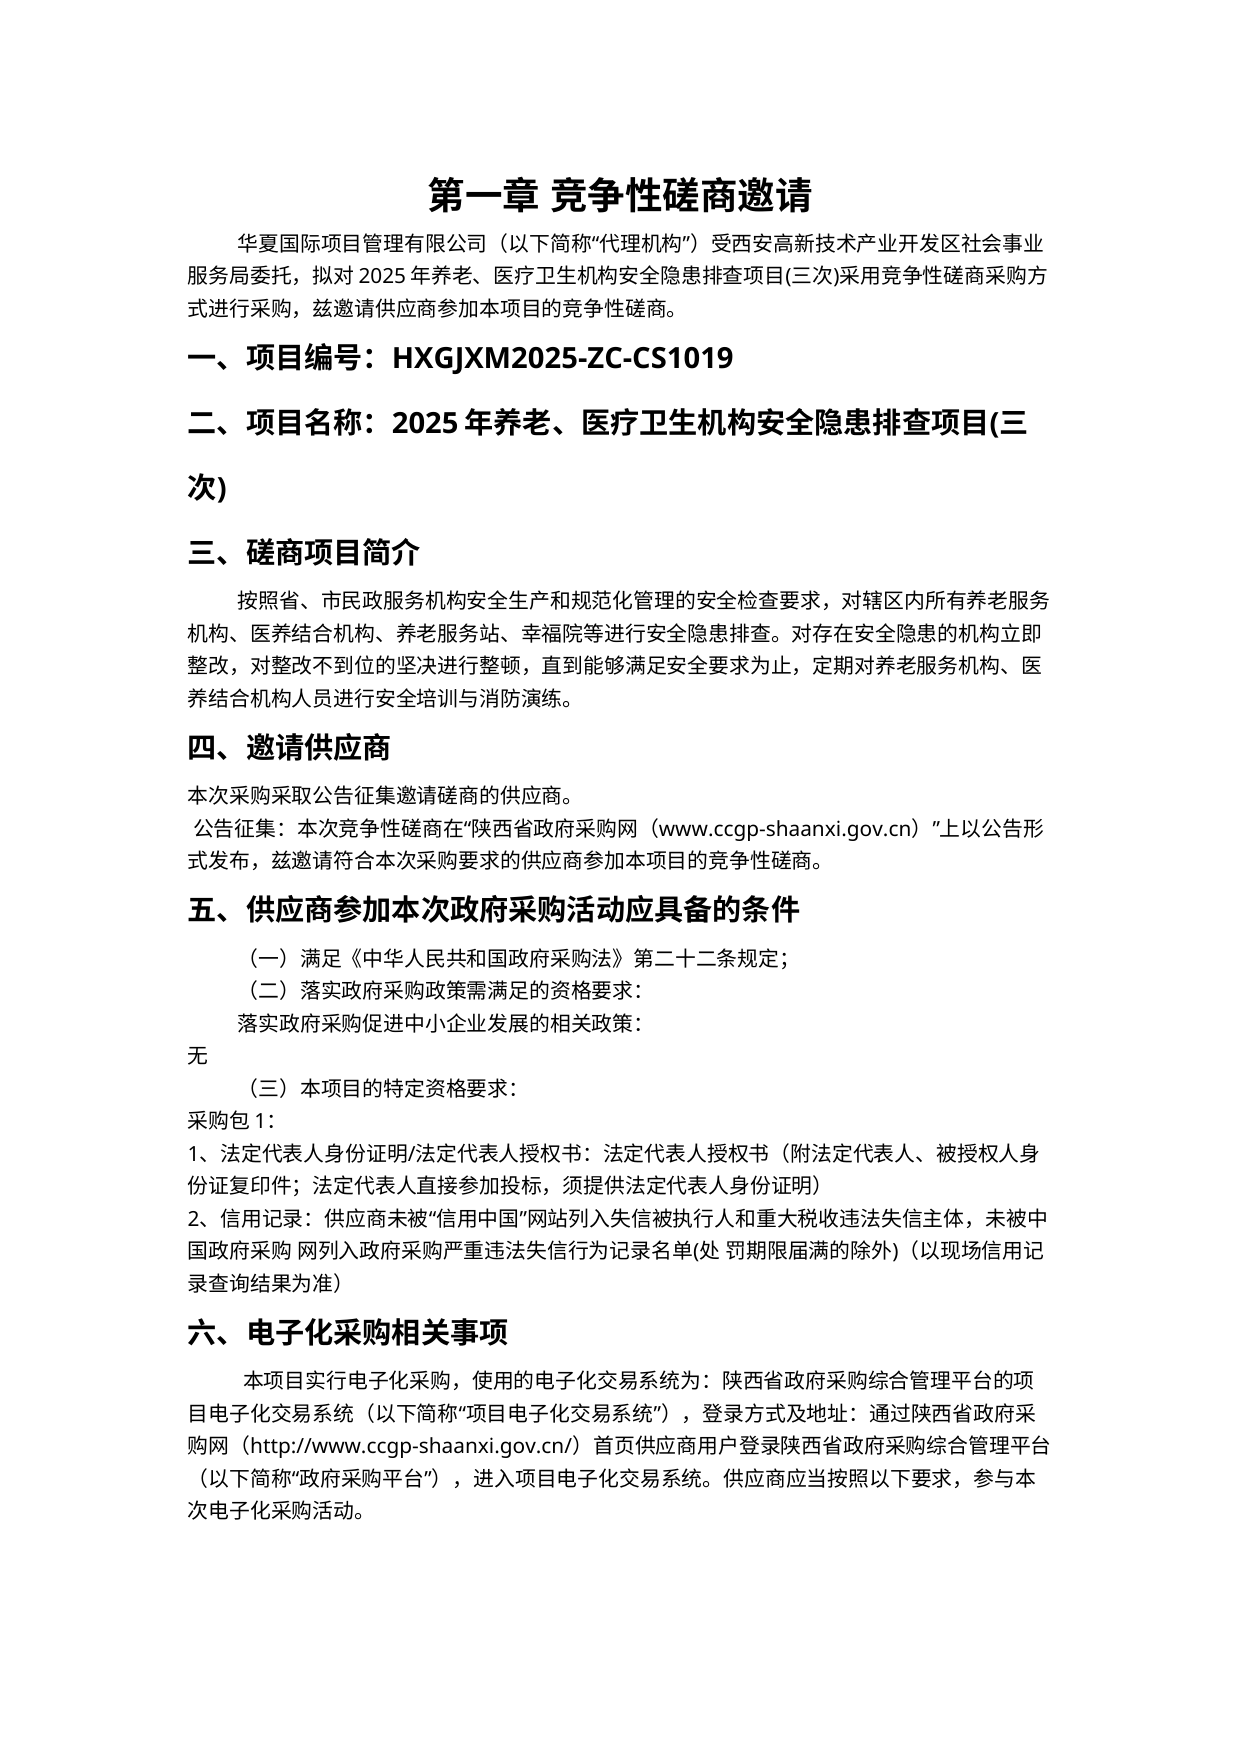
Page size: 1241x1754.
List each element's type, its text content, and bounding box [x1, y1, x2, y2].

text 五、供应商参加本次政府采购活动应具备的条件 [187, 877, 1053, 942]
text 本项目实行电子化采购，使用的电子化交易系统为：陕西省政府采购综合管理平台的项目电子化交易系统（以下简称“项目电子化交易系统”），登录方式及地址：通过陕西省政府采购网（http://www.ccgp-shaanxi.gov.cn/）首页供应商用户登录陕西省政府采购综合管理平台（以下简称“政府采购平台”），进入项目电子化交易系统。供应商应当按照以下要求，参与本次电子化采购活动。 [187, 1364, 1053, 1527]
text 四、邀请供应商 [187, 714, 1053, 779]
text 二、项目名称：2025年养老、医疗卫生机构安全隐患排查项目(三次) [187, 389, 1053, 519]
text 按照省、市民政服务机构安全生产和规范化管理的安全检查要求，对辖区内所有养老服务机构、医养结合机构、养老服务站、幸福院等进行安全隐患排查。对存在安全隐患的机构立即整改，对整改不到位的坚决进行整顿，直到能够满足安全要求为止，定期对养老服务机构、医养结合机构人员进行安全培训与消防演练。 [187, 584, 1053, 714]
text 2、信用记录：供应商未被“信用中国”网站列入失信被执行人和重大税收违法失信主体，未被中国政府采购 网列入政府采购严重违法失信行为记录名单(处 罚期限届满的除外)（以现场信用记录查询结果为准） [187, 1202, 1053, 1299]
text 第一章 竞争性磋商邀请 [187, 162, 1053, 227]
text 1、法定代表人身份证明/法定代表人授权书：法定代表人授权书（附法定代表人、被授权人身份证复印件；法定代表人直接参加投标，须提供法定代表人身份证明） [187, 1137, 1053, 1202]
text 无 [187, 1039, 1053, 1072]
text 一、项目编号：HXGJXM2025-ZC-CS1019 [187, 324, 1053, 389]
text （三）本项目的特定资格要求： [187, 1072, 1053, 1104]
text （一）满足《中华人民共和国政府采购法》第二十二条规定； [187, 942, 1053, 974]
text 三、磋商项目简介 [187, 519, 1053, 584]
text 六、电子化采购相关事项 [187, 1299, 1053, 1364]
text 公告征集：本次竞争性磋商在“陕西省政府采购网（www.ccgp-shaanxi.gov.cn）”上以公告形式发布，兹邀请符合本次采购要求的供应商参加本项目的竞争性磋商。 [187, 812, 1053, 877]
text （二）落实政府采购政策需满足的资格要求： [187, 974, 1053, 1007]
text 采购包1： [187, 1104, 1053, 1137]
text 本次采购采取公告征集邀请磋商的供应商。 [187, 779, 1053, 812]
text 华夏国际项目管理有限公司（以下简称“代理机构”）受西安高新技术产业开发区社会事业服务局委托，拟对2025年养老、医疗卫生机构安全隐患排查项目(三次)采用竞争性磋商采购方式进行采购，兹邀请供应商参加本项目的竞争性磋商。 [187, 227, 1053, 324]
text 落实政府采购促进中小企业发展的相关政策： [187, 1007, 1053, 1039]
